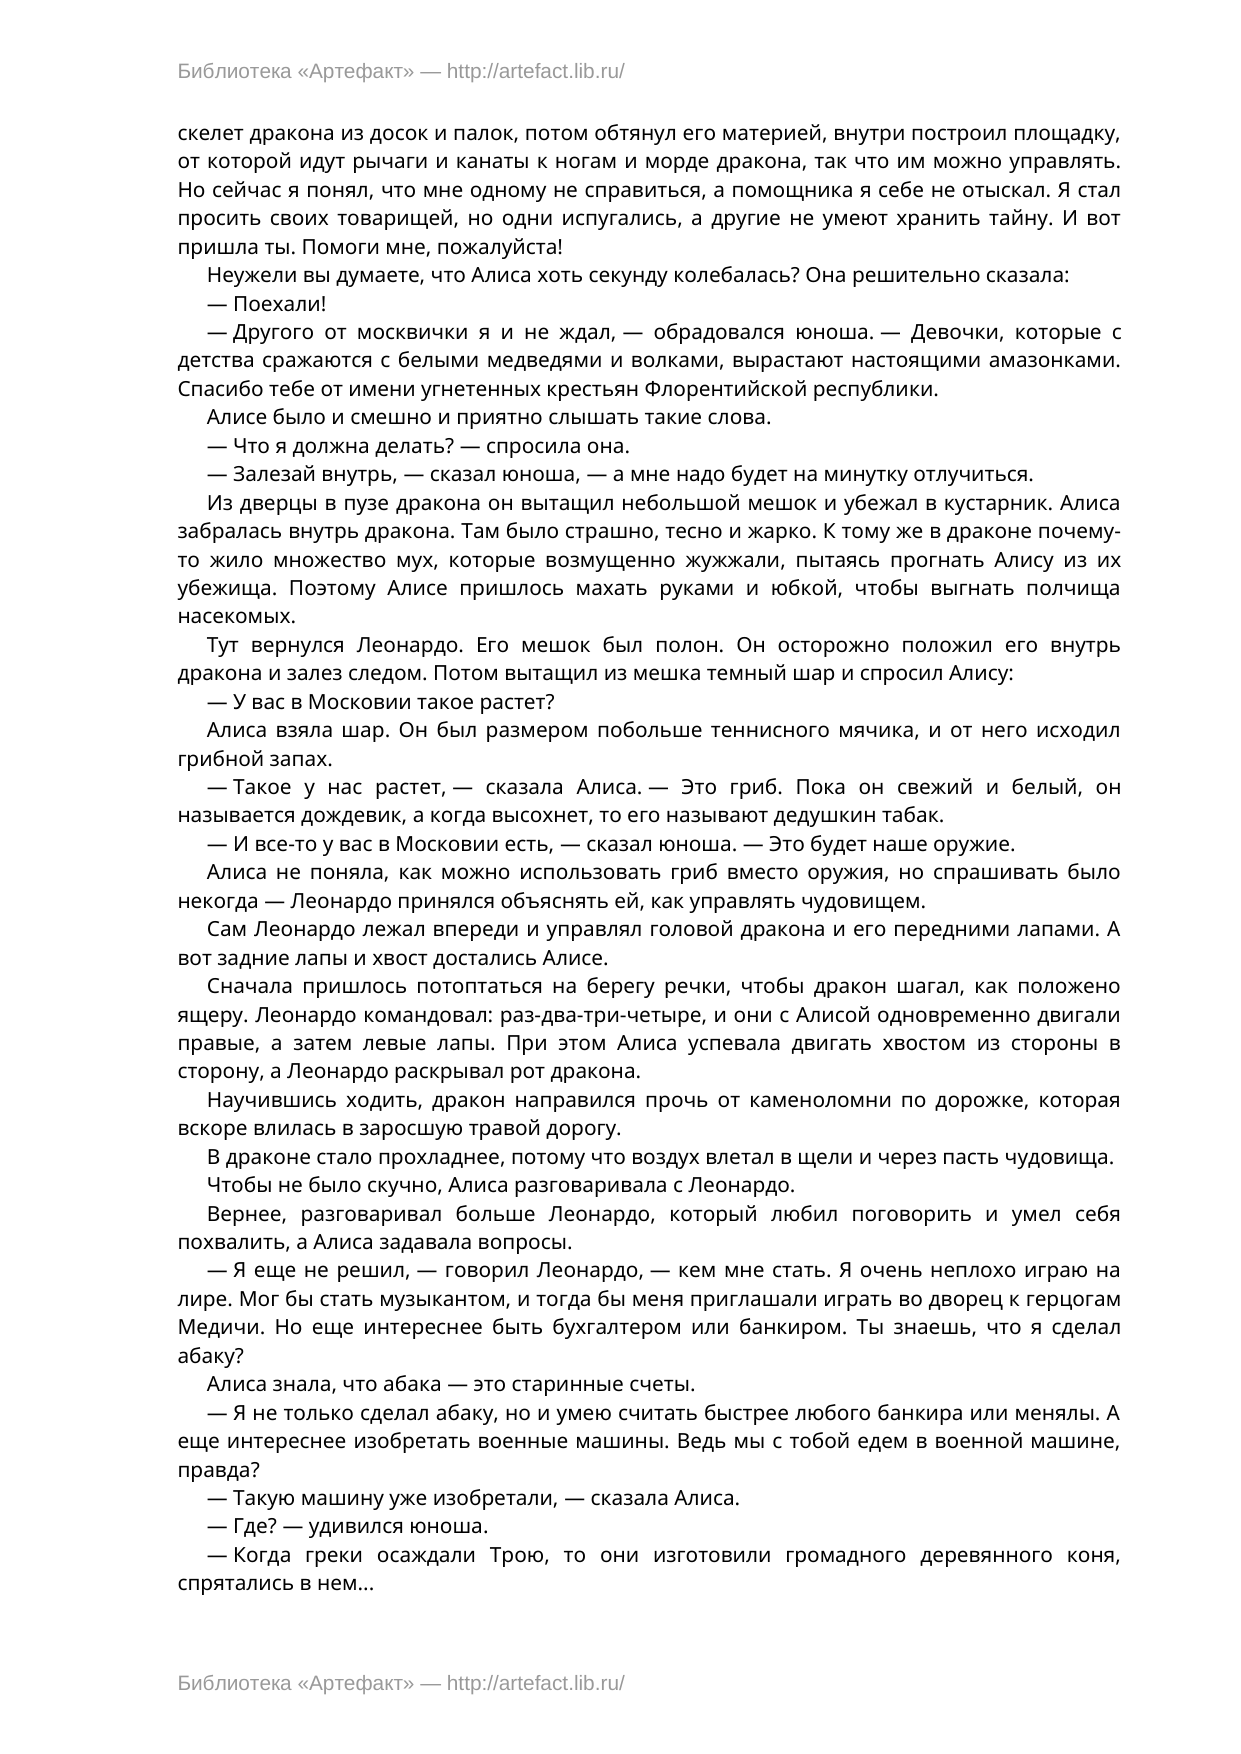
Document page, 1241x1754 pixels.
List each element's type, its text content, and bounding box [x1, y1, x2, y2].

text — Такую машину уже изобретали, — сказала Алиса. [177, 1483, 1122, 1512]
text — У вас в Московии такое растет? [177, 687, 1122, 715]
text — Когда греки осаждали Трою, то они изготовили громадного деревянного коня, спрятались в нем... [177, 1540, 1122, 1597]
text — И все-то у вас в Московии есть, — сказал юноша. — Это будет наше оружие. [177, 829, 1122, 857]
text Из дверцы в пузе дракона он вытащил небольшой мешок и убежал в кустарник. Алиса забралась внутрь дракона. Там было страшно, тесно и жарко. К тому же в драконе почему-то жило множество мух, которые возмущенно жужжали, пытаясь прогнать Алису из их убежища. Поэтому Алисе пришлось махать руками и юбкой, чтобы выгнать полчища насекомых. [177, 488, 1122, 630]
text — Я не только сделал абаку, но и умею считать быстрее любого банкира или менялы. А еще интереснее изобретать военные машины. Ведь мы с тобой едем в военной машине, правда? [177, 1398, 1122, 1483]
text Алисе было и смешно и приятно слышать такие слова. [177, 402, 1122, 431]
text — Такое у нас растет, — сказала Алиса. — Это гриб. Пока он свежий и белый, он называется дождевик, а когда высохнет, то его называют дедушкин табак. [177, 772, 1122, 829]
text Научившись ходить, дракон направился прочь от каменоломни по дорожке, которая вскоре влилась в заросшую травой дорогу. [177, 1085, 1122, 1142]
text Алиса знала, что абака — это старинные счеты. [177, 1369, 1122, 1398]
text — Другого от москвички я и не ждал, — обрадовался юноша. — Девочки, которые с детства сражаются с белыми медведями и волками, вырастают настоящими амазонками. Спасибо тебе от имени угнетенных крестьян Флорентийской республики. [177, 317, 1122, 402]
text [177, 118, 1122, 260]
text В драконе стало прохладнее, потому что воздух влетал в щели и через пасть чудовища. [177, 1142, 1122, 1170]
text Сам Леонардо лежал впереди и управлял головой дракона и его передними лапами. А вот задние лапы и хвост достались Алисе. [177, 914, 1122, 971]
text Чтобы не было скучно, Алиса разговаривала с Леонардо. [177, 1170, 1122, 1199]
text Вернее, разговаривал больше Леонардо, который любил поговорить и умел себя похвалить, а Алиса задавала вопросы. [177, 1199, 1122, 1256]
text Алиса взяла шар. Он был размером побольше теннисного мячика, и от него исходил грибной запах. [177, 715, 1122, 772]
text Сначала пришлось потоптаться на берегу речки, чтобы дракон шагал, как положено ящеру. Леонардо командовал: раз-два-три-четыре, и они с Алисой одновременно двигали правые, а затем левые лапы. При этом Алиса успевала двигать хвостом из стороны в сторону, а Леонардо раскрывал рот дракона. [177, 971, 1122, 1085]
text — Что я должна делать? — спросила она. [177, 431, 1122, 459]
text Неужели вы думаете, что Алиса хоть секунду колебалась? Она решительно сказала: [177, 260, 1122, 289]
text — Поехали! [177, 289, 1122, 317]
text Алиса не поняла, как можно использовать гриб вместо оружия, но спрашивать было некогда — Леонардо принялся объяснять ей, как управлять чудовищем. [177, 857, 1122, 914]
text — Залезай внутрь, — сказал юноша, — а мне надо будет на минутку отлучиться. [177, 459, 1122, 488]
text — Где? — удивился юноша. [177, 1512, 1122, 1540]
text Тут вернулся Леонардо. Его мешок был полон. Он осторожно положил его внутрь дракона и залез следом. Потом вытащил из мешка темный шар и спросил Алису: [177, 630, 1122, 687]
text — Я еще не решил, — говорил Леонардо, — кем мне стать. Я очень неплохо играю на лире. Мог бы стать музыкантом, и тогда бы меня приглашали играть во дворец к герцогам Медичи. Но еще интереснее быть бухгалтером или банкиром. Ты знаешь, что я сделал абаку? [177, 1256, 1122, 1369]
